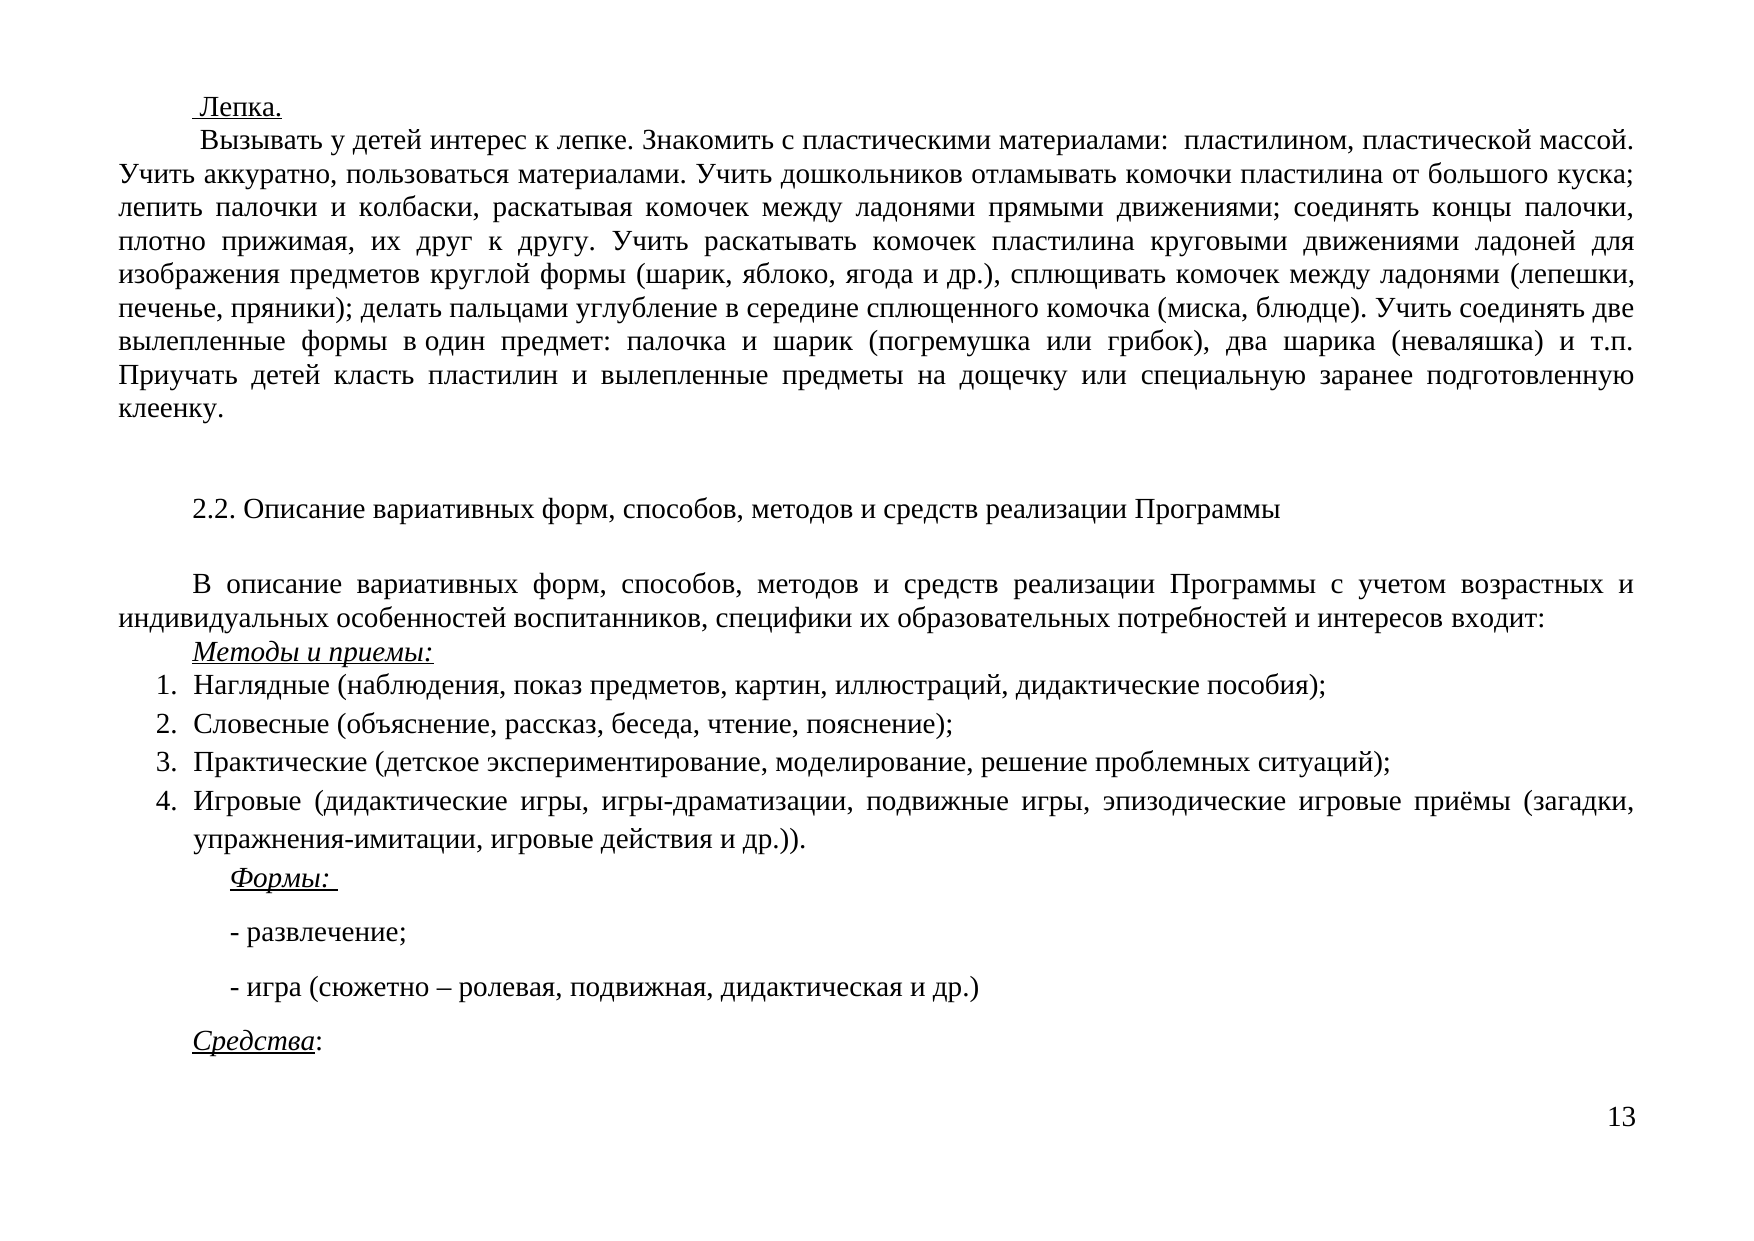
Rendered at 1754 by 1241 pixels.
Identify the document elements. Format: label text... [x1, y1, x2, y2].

list Игровые (дидактические игры, игры-драматизации, подвижные игры, эпизодические игровые приёмы (загадки, упражнения-имитации, игровые действия и др.)). [156, 783, 1636, 855]
text Средства: [118, 1023, 1636, 1057]
text В описание вариативных форм, способов, методов и средств реализации Программы с учетом возрастных и индивидуальных особенностей воспитанников, специфики их образовательных потребностей и интересов входит: [118, 567, 1636, 634]
text - развлечение; [156, 914, 1636, 948]
text 2.2. Описание вариативных форм, способов, методов и средств реализации Программы [118, 491, 1636, 525]
text Лепка. [118, 89, 1636, 122]
text Формы: [156, 860, 1636, 893]
list Наглядные (наблюдения, показ предметов, картин, иллюстраций, дидактические пособия); [156, 667, 1636, 701]
text Методы и приемы: [118, 634, 1636, 667]
text Вызывать у детей интерес к лепке. Знакомить с пластическими материалами: пластилином, пластической массой. Учить аккуратно, пользоваться материалами. Учить дошкольников отламывать комочки пластилина от большого куска; лепить палочки и колбаски, раскатывая комочек между ладонями прямыми движениями; соединять концы палочки, плотно прижимая, их друг к другу. Учить раскатывать комочек пластилина круговыми движениями ладоней для изображения предметов круглой формы (шарик, яблоко, ягода и др.), сплющивать комочек между ладонями (лепешки, печенье, пряники); делать пальцами углубление в середине сплющенного комочка (миска, блюдце). Учить соединять две вылепленные формы в один предмет: палочка и шарик (погремушка или грибок), два шарика (неваляшка) и т.п. Приучать детей класть пластилин и вылепленные предметы на дощечку или специальную заранее подготовленную клеенку. [118, 122, 1636, 424]
text - игра (сюжетно – ролевая, подвижная, дидактическая и др.) [156, 969, 1636, 1002]
list Словесные (объяснение, рассказ, беседа, чтение, пояснение); [156, 706, 1636, 739]
list Практические (детское экспериментирование, моделирование, решение проблемных ситуаций); [156, 744, 1636, 778]
